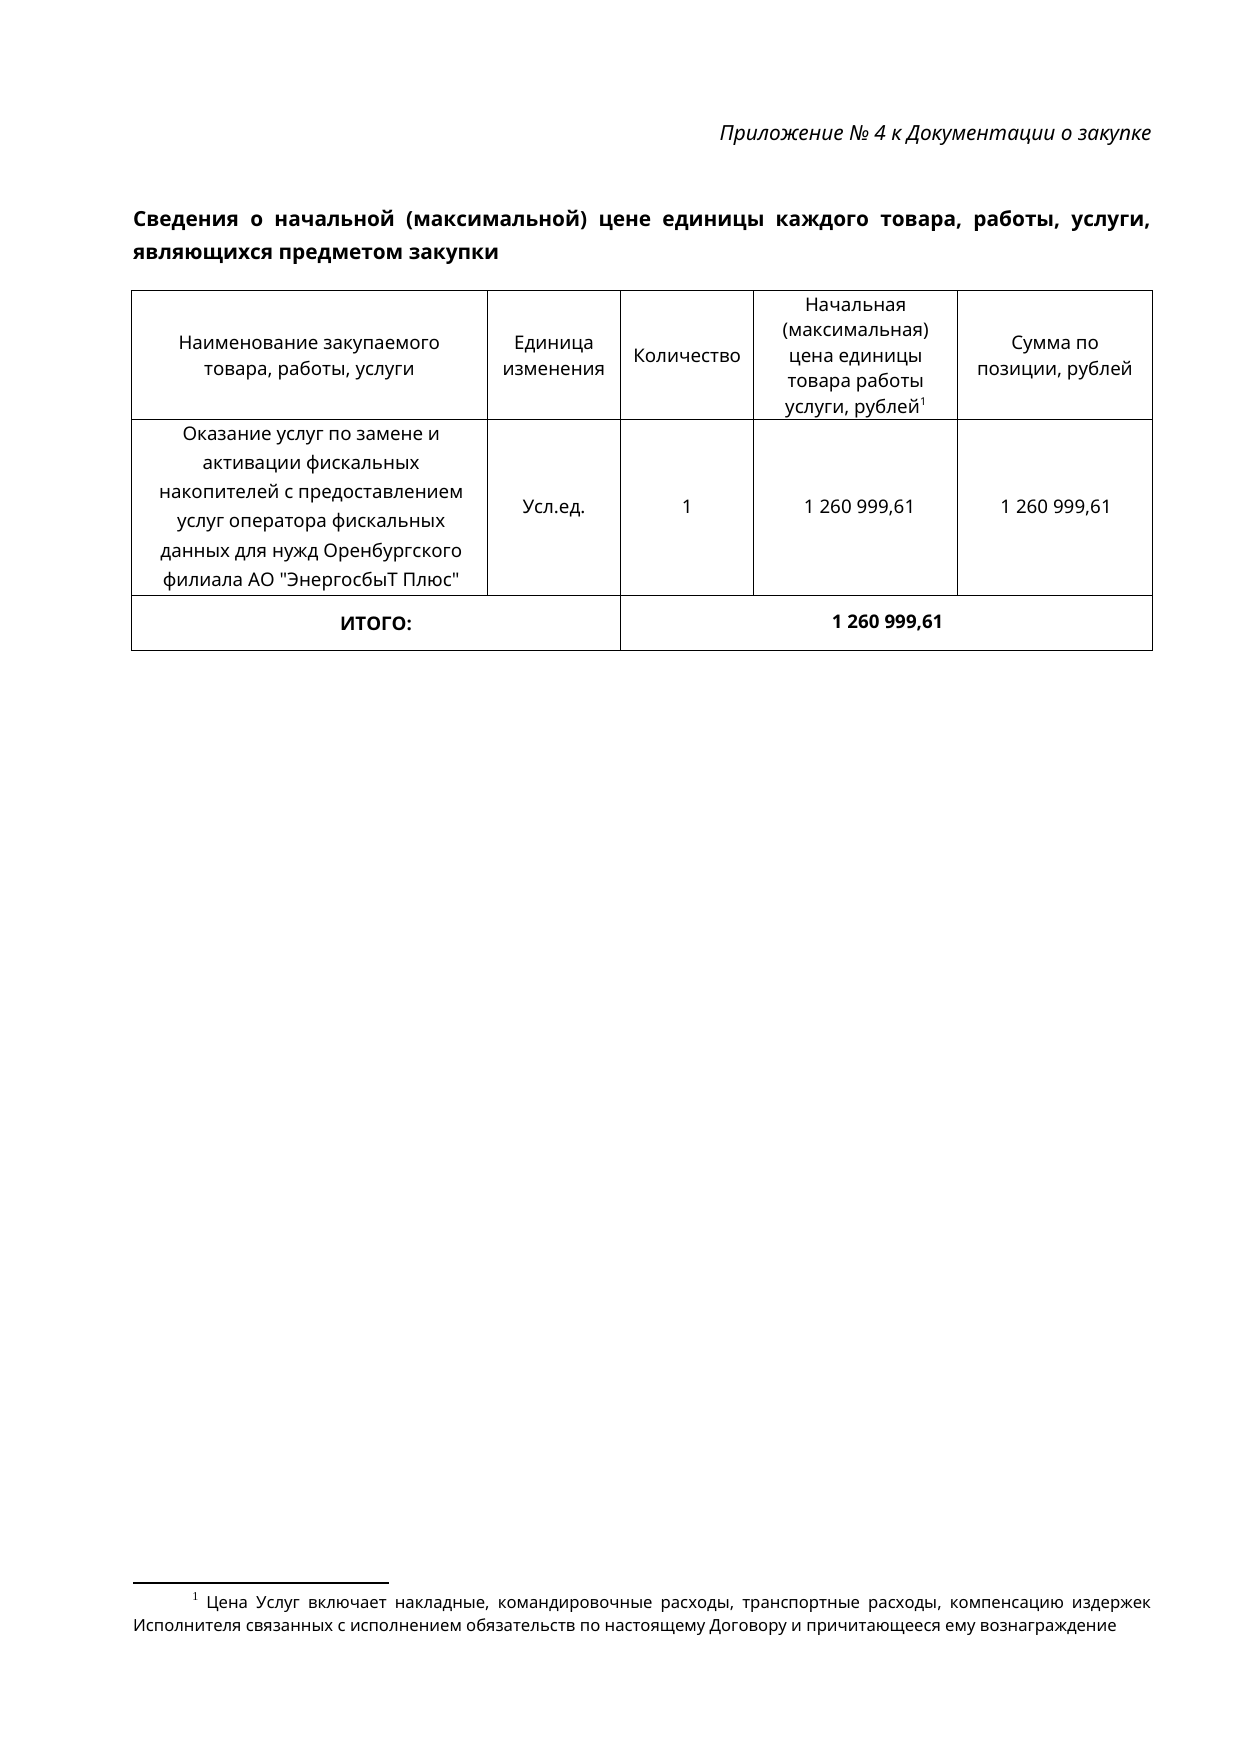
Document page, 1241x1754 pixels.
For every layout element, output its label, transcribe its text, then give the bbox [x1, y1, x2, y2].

table_header Количество [621, 291, 753, 419]
text Сведения о начальной (максимальной) цене единицы каждого товара, работы, услуги, являющихся предметом закупки [133, 204, 1152, 265]
table_header Наименование закупаемого товара, работы, услуги [132, 291, 487, 419]
list Приложение № 4 к Документации о закупке [208, 118, 1152, 147]
table_header Единица изменения [488, 291, 620, 419]
table_cell 1 260 999,61 [621, 596, 1152, 650]
table_cell Оказание услуг по замене и активации фискальных накопителей с предоставлением услуг оператора фискальных данных для нужд Оренбургского филиала АО "ЭнергосбыТ Плюс" [132, 420, 487, 595]
table_header Сумма по позиции, рублей [958, 291, 1152, 419]
table_header Начальная (максимальная) цена единицы товара работы услуги, рублей [754, 291, 957, 419]
table_cell 1 [621, 420, 753, 595]
table_cell ИТОГО: [132, 596, 620, 650]
table_cell 1 260 999,61 [754, 420, 957, 595]
table_cell 1 260 999,61 [958, 420, 1152, 595]
table_cell Усл.ед. [488, 420, 620, 595]
